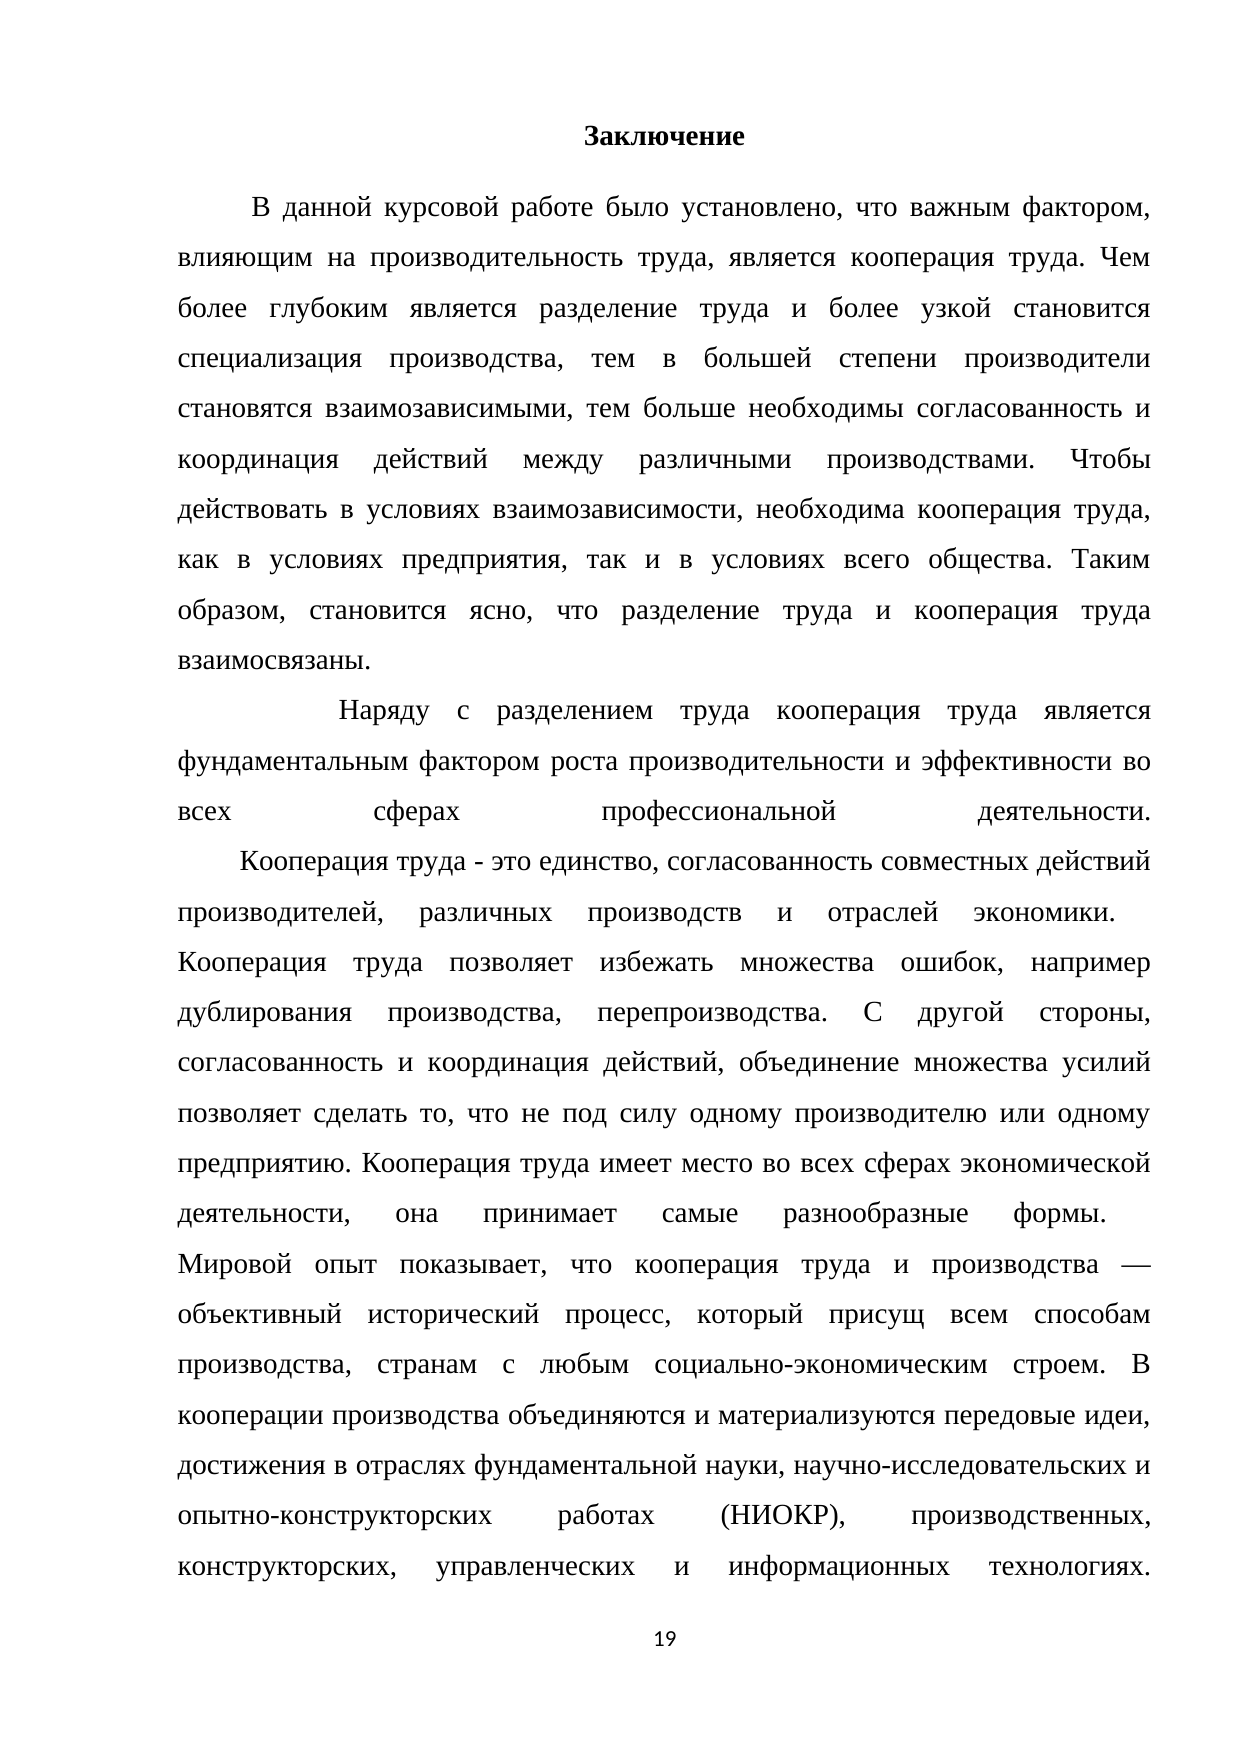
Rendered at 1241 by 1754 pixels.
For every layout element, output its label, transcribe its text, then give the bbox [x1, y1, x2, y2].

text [177, 189, 1152, 1581]
text Заключение [177, 118, 1152, 152]
